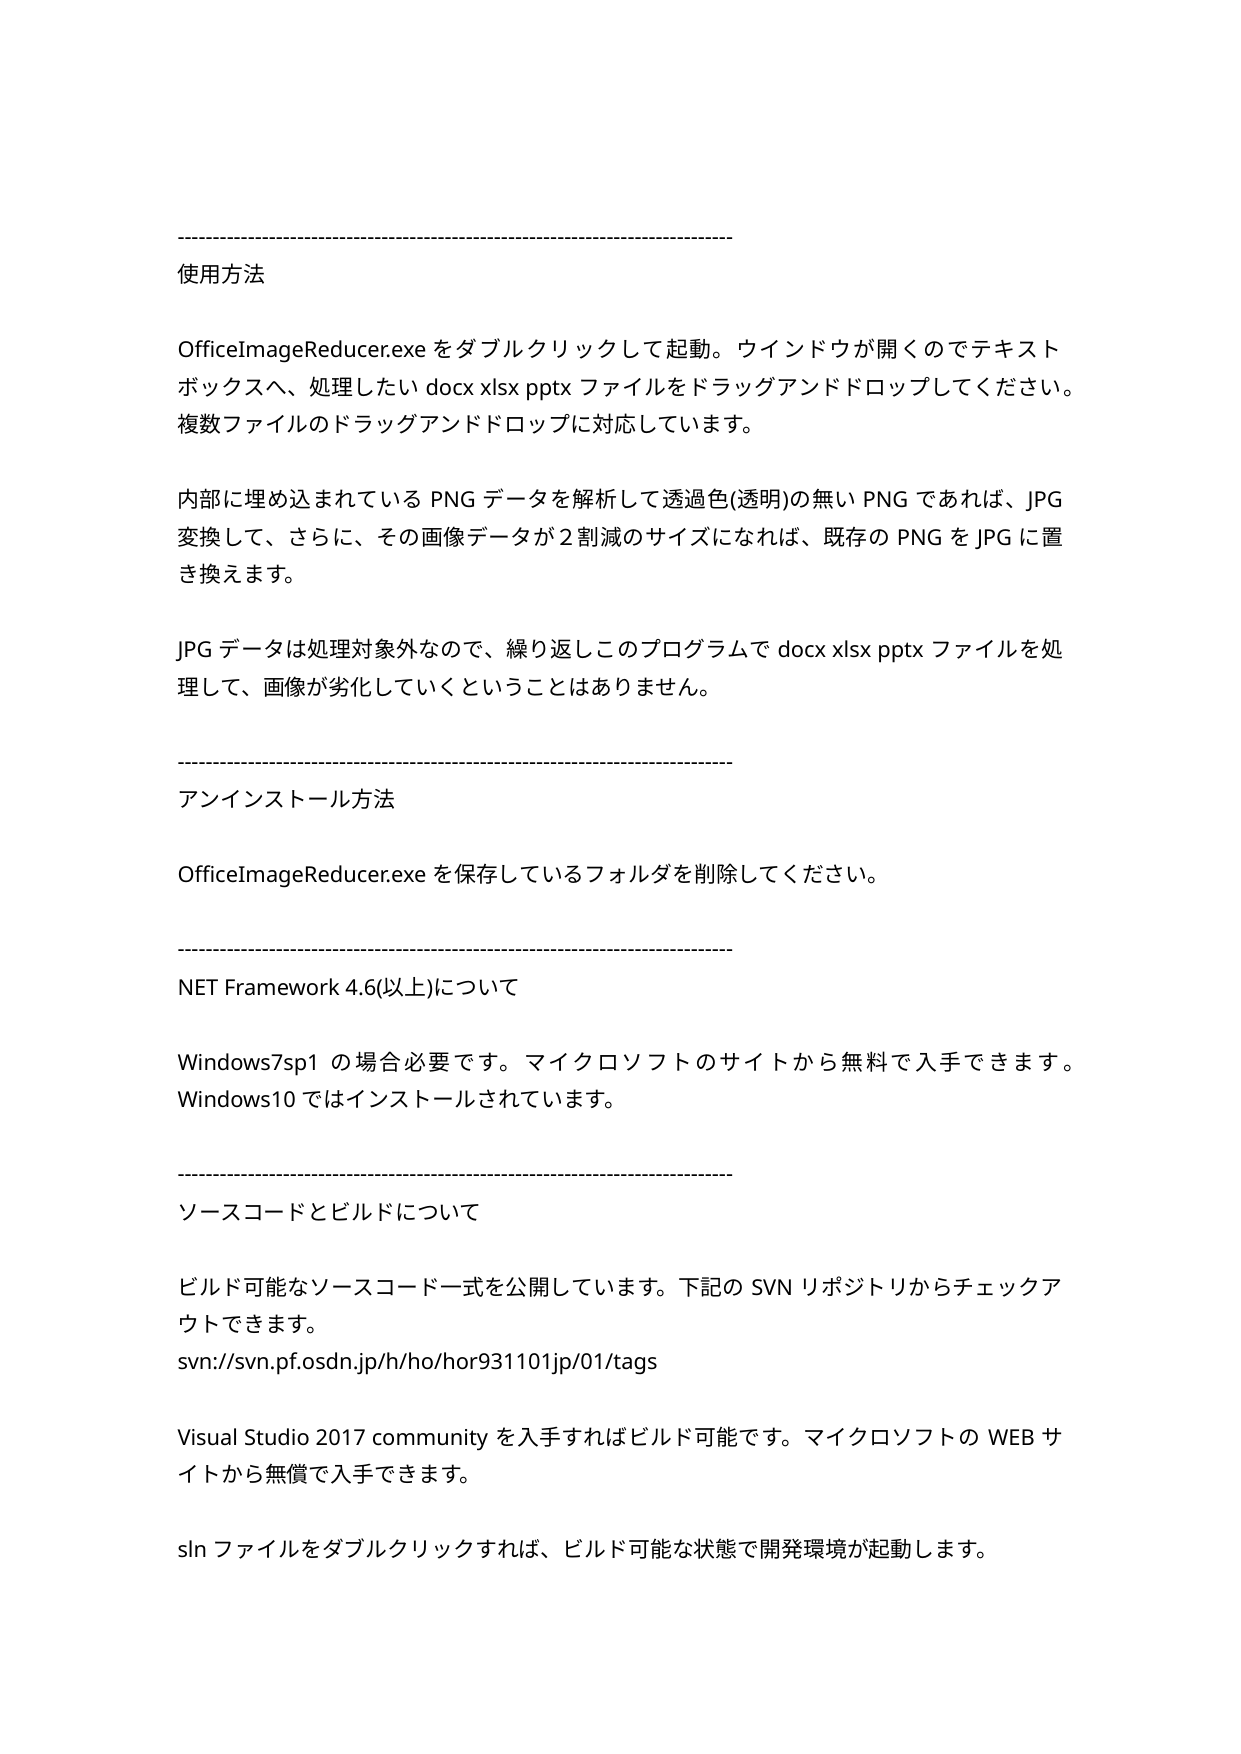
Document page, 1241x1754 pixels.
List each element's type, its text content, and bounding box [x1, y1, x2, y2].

text NET Framework 4.6(以上)について [177, 967, 1063, 1004]
text ソースコードとビルドについて [177, 1192, 1063, 1229]
text 内部に埋め込まれている PNG データを解析して透過色(透明)の無い PNG であれば、JPG 変換して、さらに、その画像データが２割減のサイズになれば、既存の PNG を JPG に置き換えます。 [177, 479, 1063, 592]
text Visual Studio 2017 community を入手すればビルド可能です。マイクロソフトの WEB サイトから無償で入手できます。 [177, 1417, 1063, 1492]
text アンインストール方法 [177, 779, 1063, 817]
text JPG データは処理対象外なので、繰り返しこのプログラムで docx xlsx pptx ファイルを処理して、画像が劣化していくということはありません。 [177, 629, 1063, 704]
text OfficeImageReducer.exeをダブルクリックして起動。ウインドウが開くのでテキストボックスへ、処理したい docx xlsx pptx ファイルをドラッグアンドドロップしてください。複数ファイルのドラッグアンドドロップに対応しています。 [177, 329, 1063, 442]
text OfficeImageReducer.exe を保存しているフォルダを削除してください。 [177, 854, 1063, 892]
text ------------------------------------------------------------------------------- [177, 1154, 1063, 1192]
text svn://svn.pf.osdn.jp/h/ho/hor931101jp/01/tags [177, 1342, 1063, 1379]
text ------------------------------------------------------------------------------- [177, 929, 1063, 967]
text 使用方法 [177, 254, 1063, 292]
text sln ファイルをダブルクリックすれば、ビルド可能な状態で開発環境が起動します。 [177, 1529, 1063, 1567]
text ------------------------------------------------------------------------------- [177, 742, 1063, 779]
text ------------------------------------------------------------------------------- [177, 217, 1063, 254]
text ビルド可能なソースコード一式を公開しています。下記の SVN リポジトリからチェックアウトできます。 [177, 1267, 1063, 1342]
text Windows7sp1 の場合必要です。マイクロソフトのサイトから無料で入手できます。Windows10 ではインストールされています。 [177, 1042, 1063, 1117]
